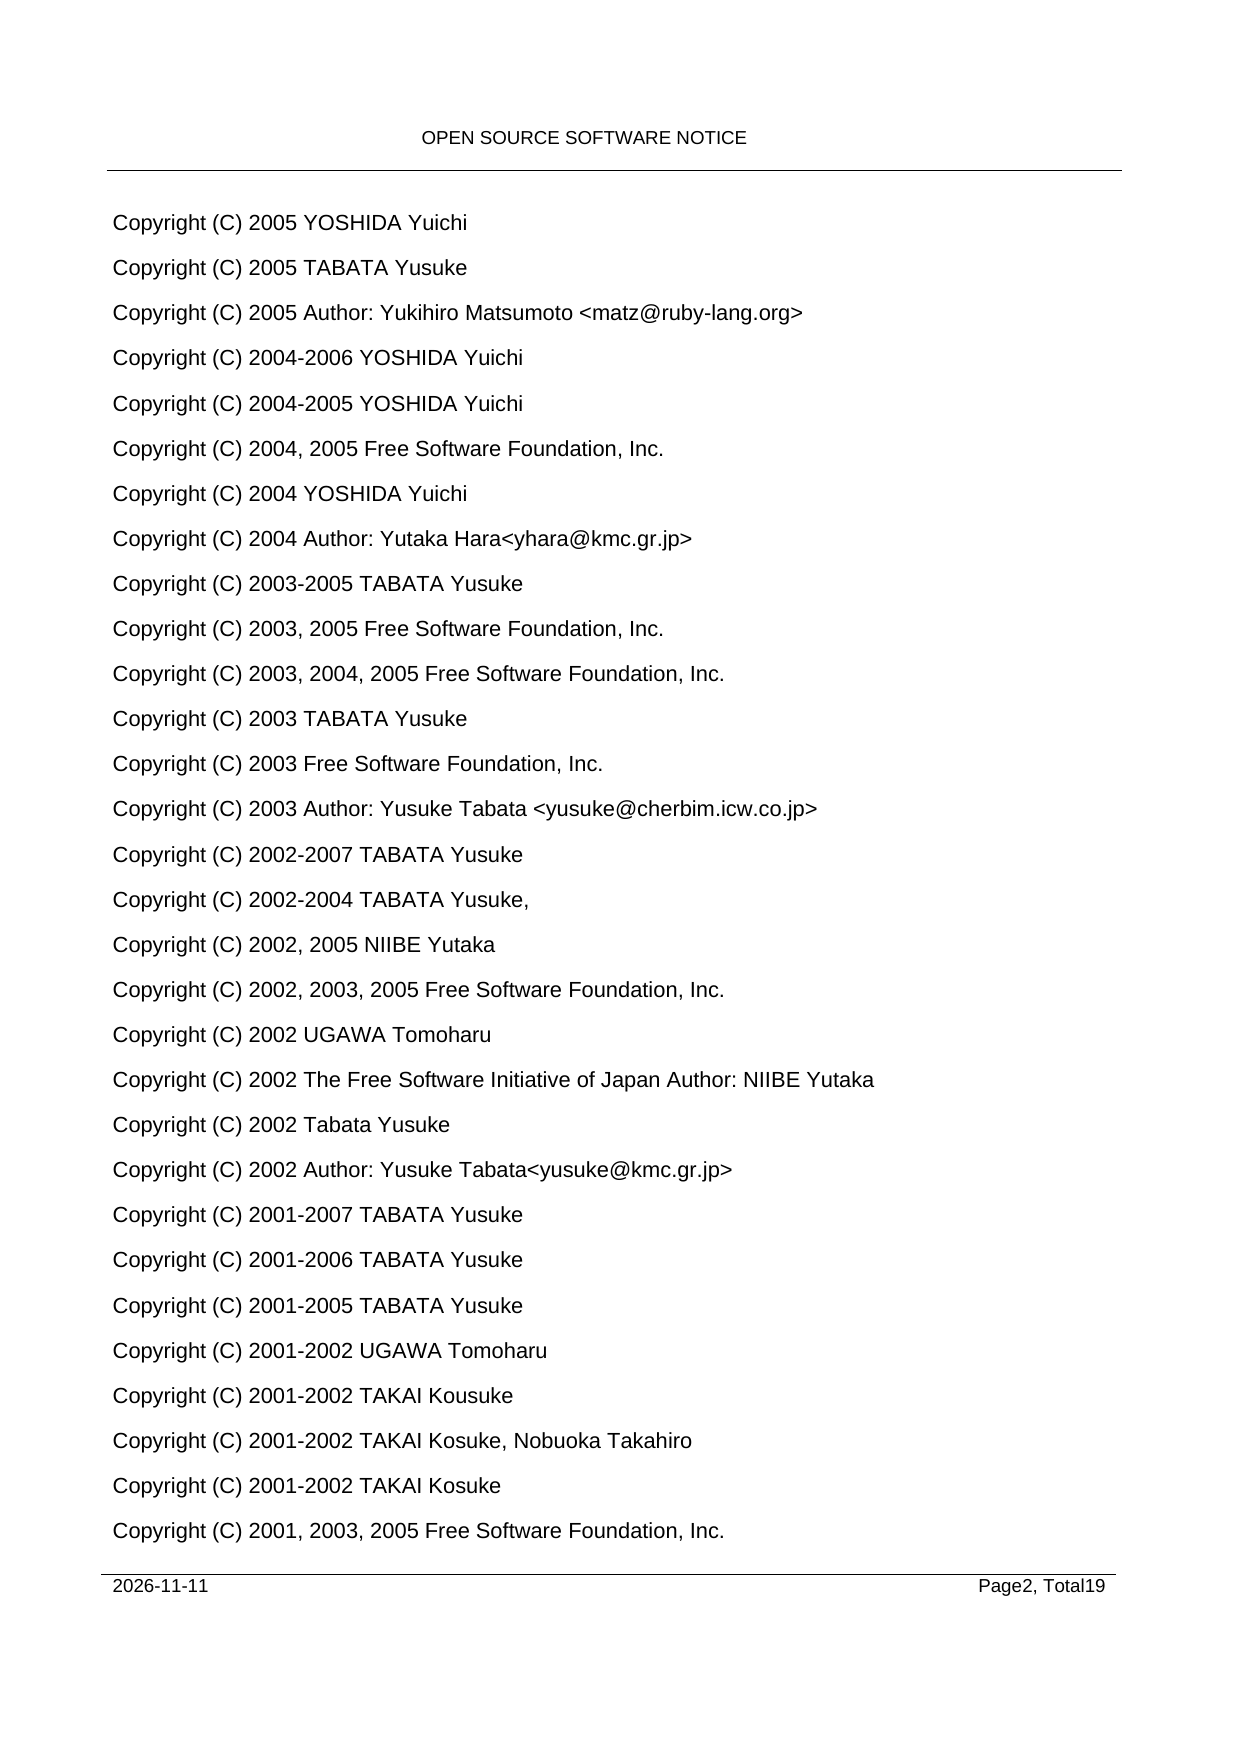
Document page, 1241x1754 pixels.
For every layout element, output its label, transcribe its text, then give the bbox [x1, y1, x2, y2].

text Copyright (C) 2001-2002 TAKAI Kousuke [112, 1379, 1128, 1412]
text Copyright (C) 2002 Tabata Yusuke [112, 1108, 1128, 1141]
text Copyright (C) 2002 Author: Yusuke Tabata<yusuke@kmc.gr.jp> [112, 1153, 1128, 1186]
text Copyright (C) 2004, 2005 Free Software Foundation, Inc. [112, 432, 1128, 464]
text Copyright (C) 2001, 2003, 2005 Free Software Foundation, Inc. [112, 1514, 1128, 1547]
text Copyright (C) 2001-2005 TABATA Yusuke [112, 1289, 1128, 1321]
text Copyright (C) 2004 YOSHIDA Yuichi [112, 477, 1128, 509]
text Copyright (C) 2001-2006 TABATA Yusuke [112, 1244, 1128, 1276]
text Copyright (C) 2001-2002 TAKAI Kosuke [112, 1469, 1128, 1502]
text Copyright (C) 2003-2005 TABATA Yusuke [112, 567, 1128, 600]
text Copyright (C) 2005 Author: Yukihiro Matsumoto <matz@ruby-lang.org> [112, 297, 1128, 329]
text Copyright (C) 2003, 2005 Free Software Foundation, Inc. [112, 612, 1128, 645]
text Copyright (C) 2002 UGAWA Tomoharu [112, 1018, 1128, 1051]
text Copyright (C) 2005 YOSHIDA Yuichi [112, 206, 1128, 239]
text Copyright (C) 2002, 2005 NIIBE Yutaka [112, 928, 1128, 961]
text Copyright (C) 2002, 2003, 2005 Free Software Foundation, Inc. [112, 973, 1128, 1006]
text Copyright (C) 2005 TABATA Yusuke [112, 251, 1128, 284]
text Copyright (C) 2002-2004 TABATA Yusuke, [112, 883, 1128, 915]
text Copyright (C) 2004 Author: Yutaka Hara<yhara@kmc.gr.jp> [112, 522, 1128, 554]
text Copyright (C) 2004-2005 YOSHIDA Yuichi [112, 387, 1128, 419]
text Copyright (C) 2004-2006 YOSHIDA Yuichi [112, 342, 1128, 374]
text Copyright (C) 2003, 2004, 2005 Free Software Foundation, Inc. [112, 657, 1128, 690]
text Copyright (C) 2001-2007 TABATA Yusuke [112, 1199, 1128, 1231]
text Copyright (C) 2003 Free Software Foundation, Inc. [112, 748, 1128, 780]
text Copyright (C) 2003 Author: Yusuke Tabata <yusuke@cherbim.icw.co.jp> [112, 793, 1128, 825]
text Copyright (C) 2001-2002 UGAWA Tomoharu [112, 1334, 1128, 1366]
text Copyright (C) 2003 TABATA Yusuke [112, 702, 1128, 735]
text Copyright (C) 2002-2007 TABATA Yusuke [112, 838, 1128, 870]
text Copyright (C) 2002 The Free Software Initiative of Japan Author: NIIBE Yutaka [112, 1063, 1128, 1096]
text Copyright (C) 2001-2002 TAKAI Kosuke, Nobuoka Takahiro [112, 1424, 1128, 1457]
